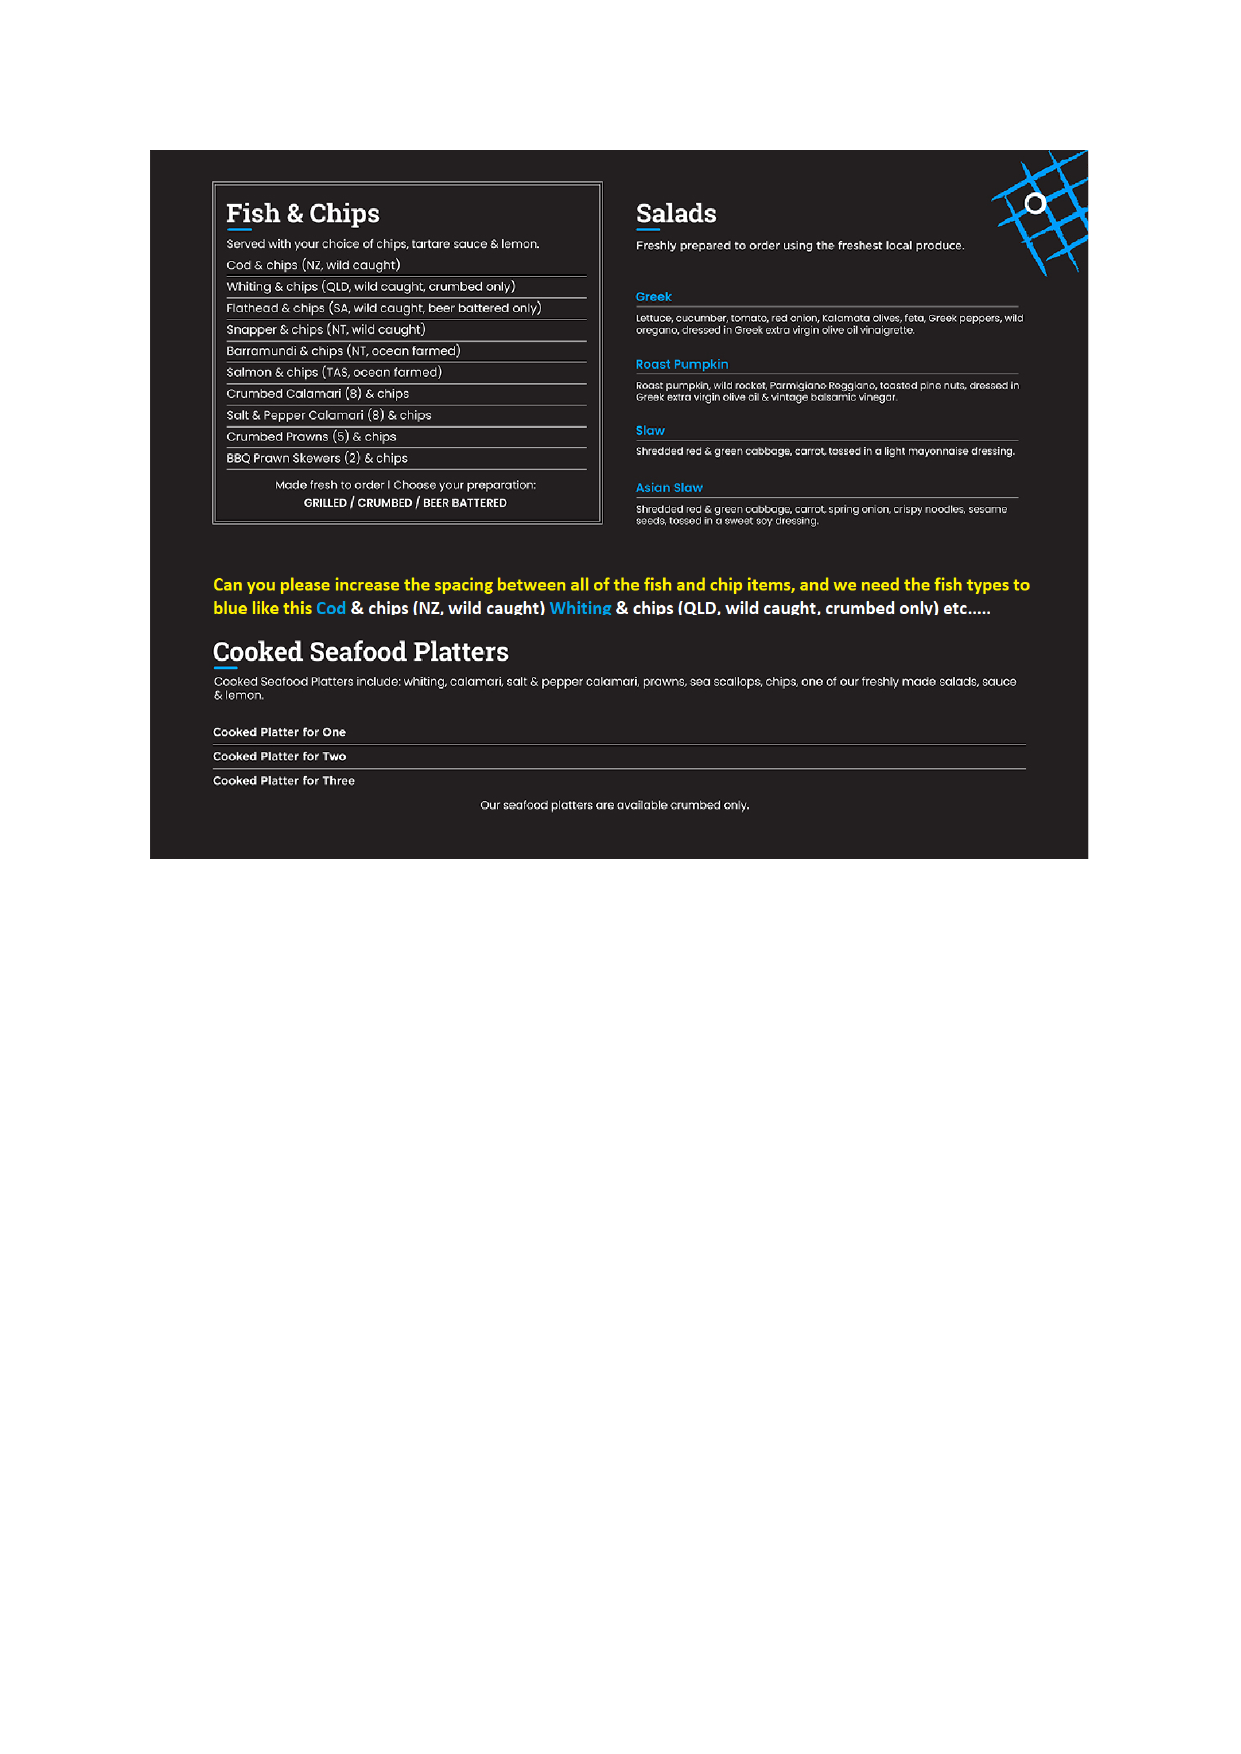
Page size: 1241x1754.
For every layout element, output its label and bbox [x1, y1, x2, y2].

picture [1065, 186, 1071, 193]
picture [1007, 170, 1075, 236]
picture [1027, 173, 1042, 183]
picture [1053, 223, 1061, 229]
picture [1062, 152, 1089, 185]
picture [150, 150, 1089, 859]
picture [1051, 150, 1083, 167]
picture [1061, 218, 1089, 245]
picture [1074, 181, 1089, 220]
picture [1078, 208, 1084, 217]
